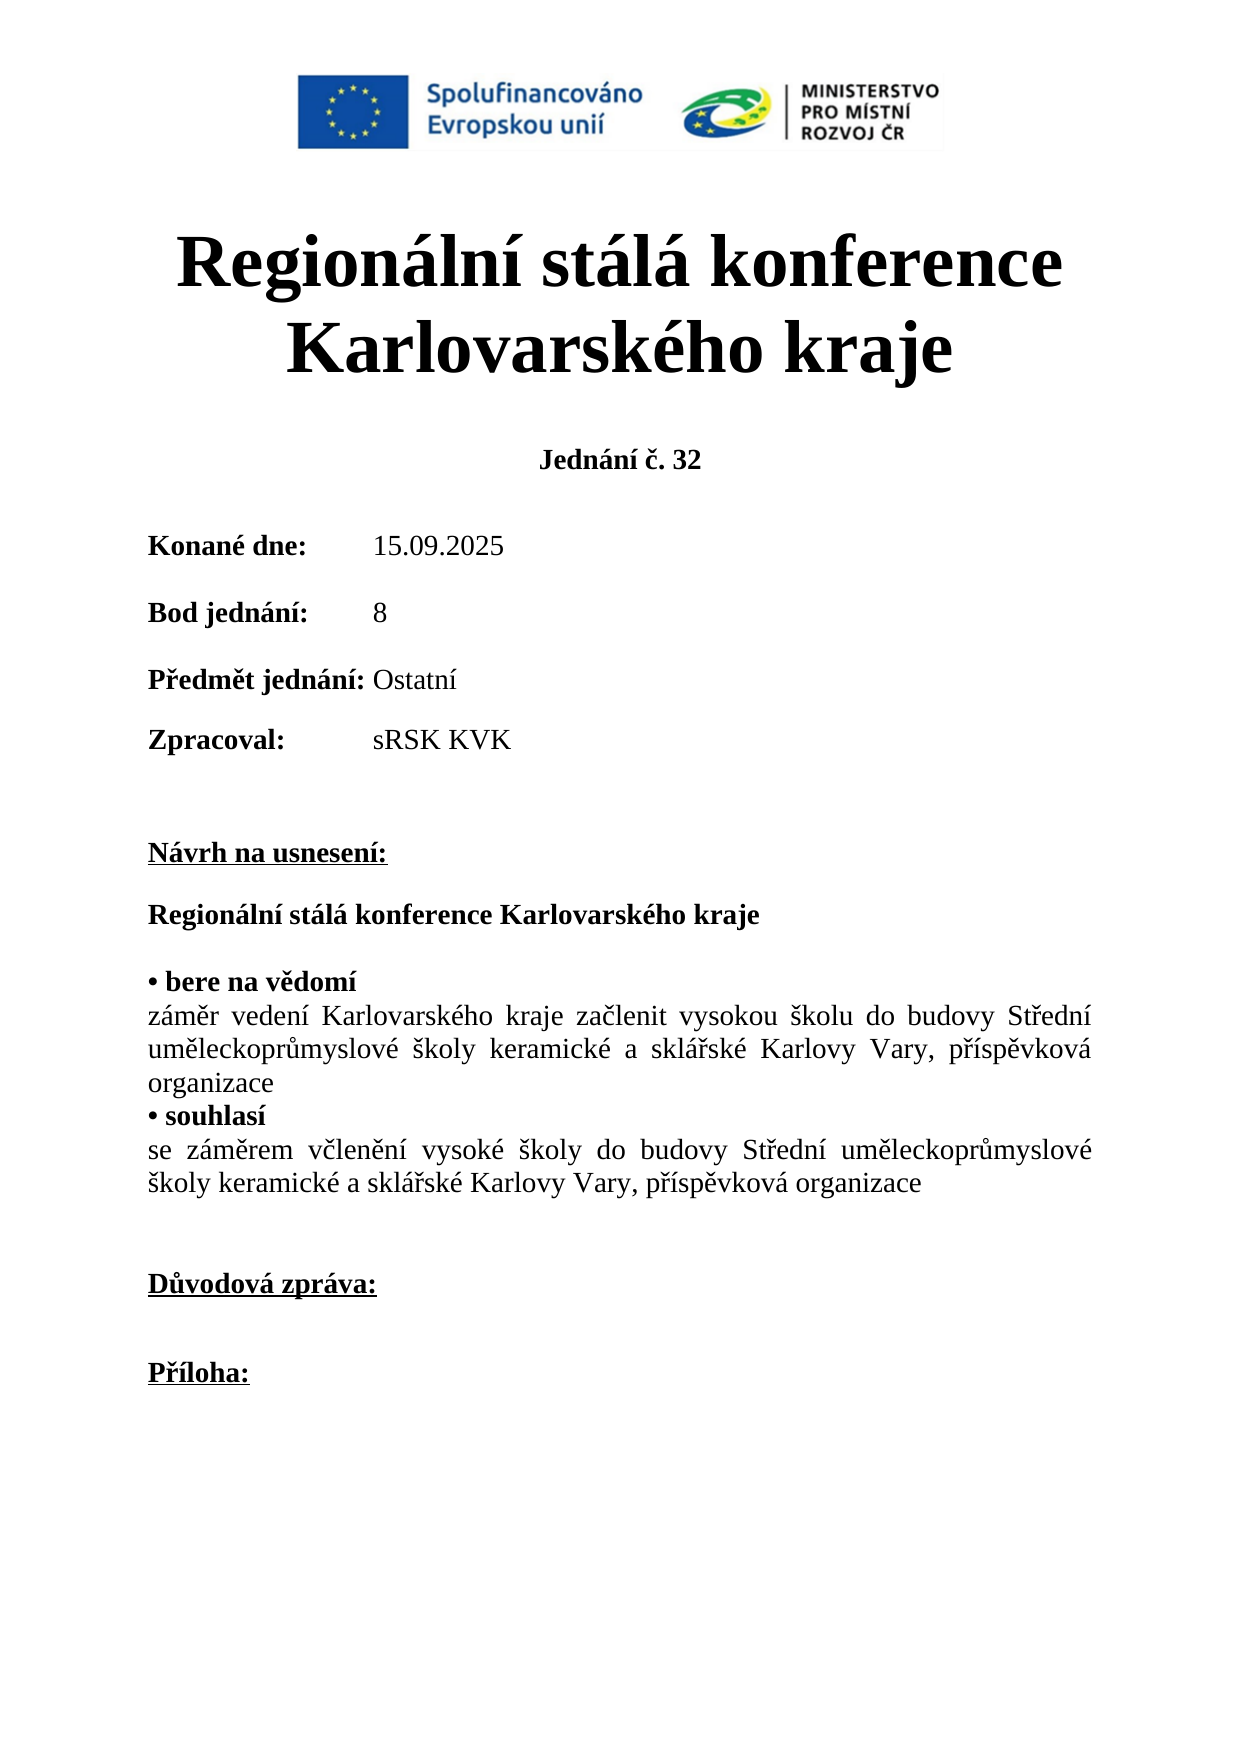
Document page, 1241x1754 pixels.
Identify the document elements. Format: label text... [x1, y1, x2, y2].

text • bere na vědomí [148, 964, 1093, 998]
text Jednání č. 32 [148, 442, 1093, 475]
text Důvodová zpráva: [148, 1266, 1093, 1299]
text • souhlasí [148, 1098, 1093, 1132]
text Příloha: [148, 1355, 1093, 1388]
text záměr vedení Karlovarského kraje začlenit vysokou školu do budovy Střední uměleckoprůmyslové školy keramické a sklářské Karlovy Vary, příspěvková organizace [148, 998, 1093, 1098]
text Regionální stálá konference Karlovarského kraje [148, 897, 1093, 931]
text Předmět jednání: Ostatní [148, 662, 1093, 696]
picture [296, 73, 945, 152]
text Návrh na usnesení: [148, 835, 1093, 868]
text Zpracoval: sRSK KVK [148, 722, 1093, 756]
text se záměrem včlenění vysoké školy do budovy Střední uměleckoprůmyslové školy keramické a sklářské Karlovy Vary, příspěvková organizace [148, 1132, 1093, 1199]
text Konané dne: 15.09.2025 [148, 528, 1093, 562]
text Regionální stálá konference Karlovarského kraje [148, 217, 1093, 389]
text Bod jednání: 8 [148, 595, 1093, 629]
